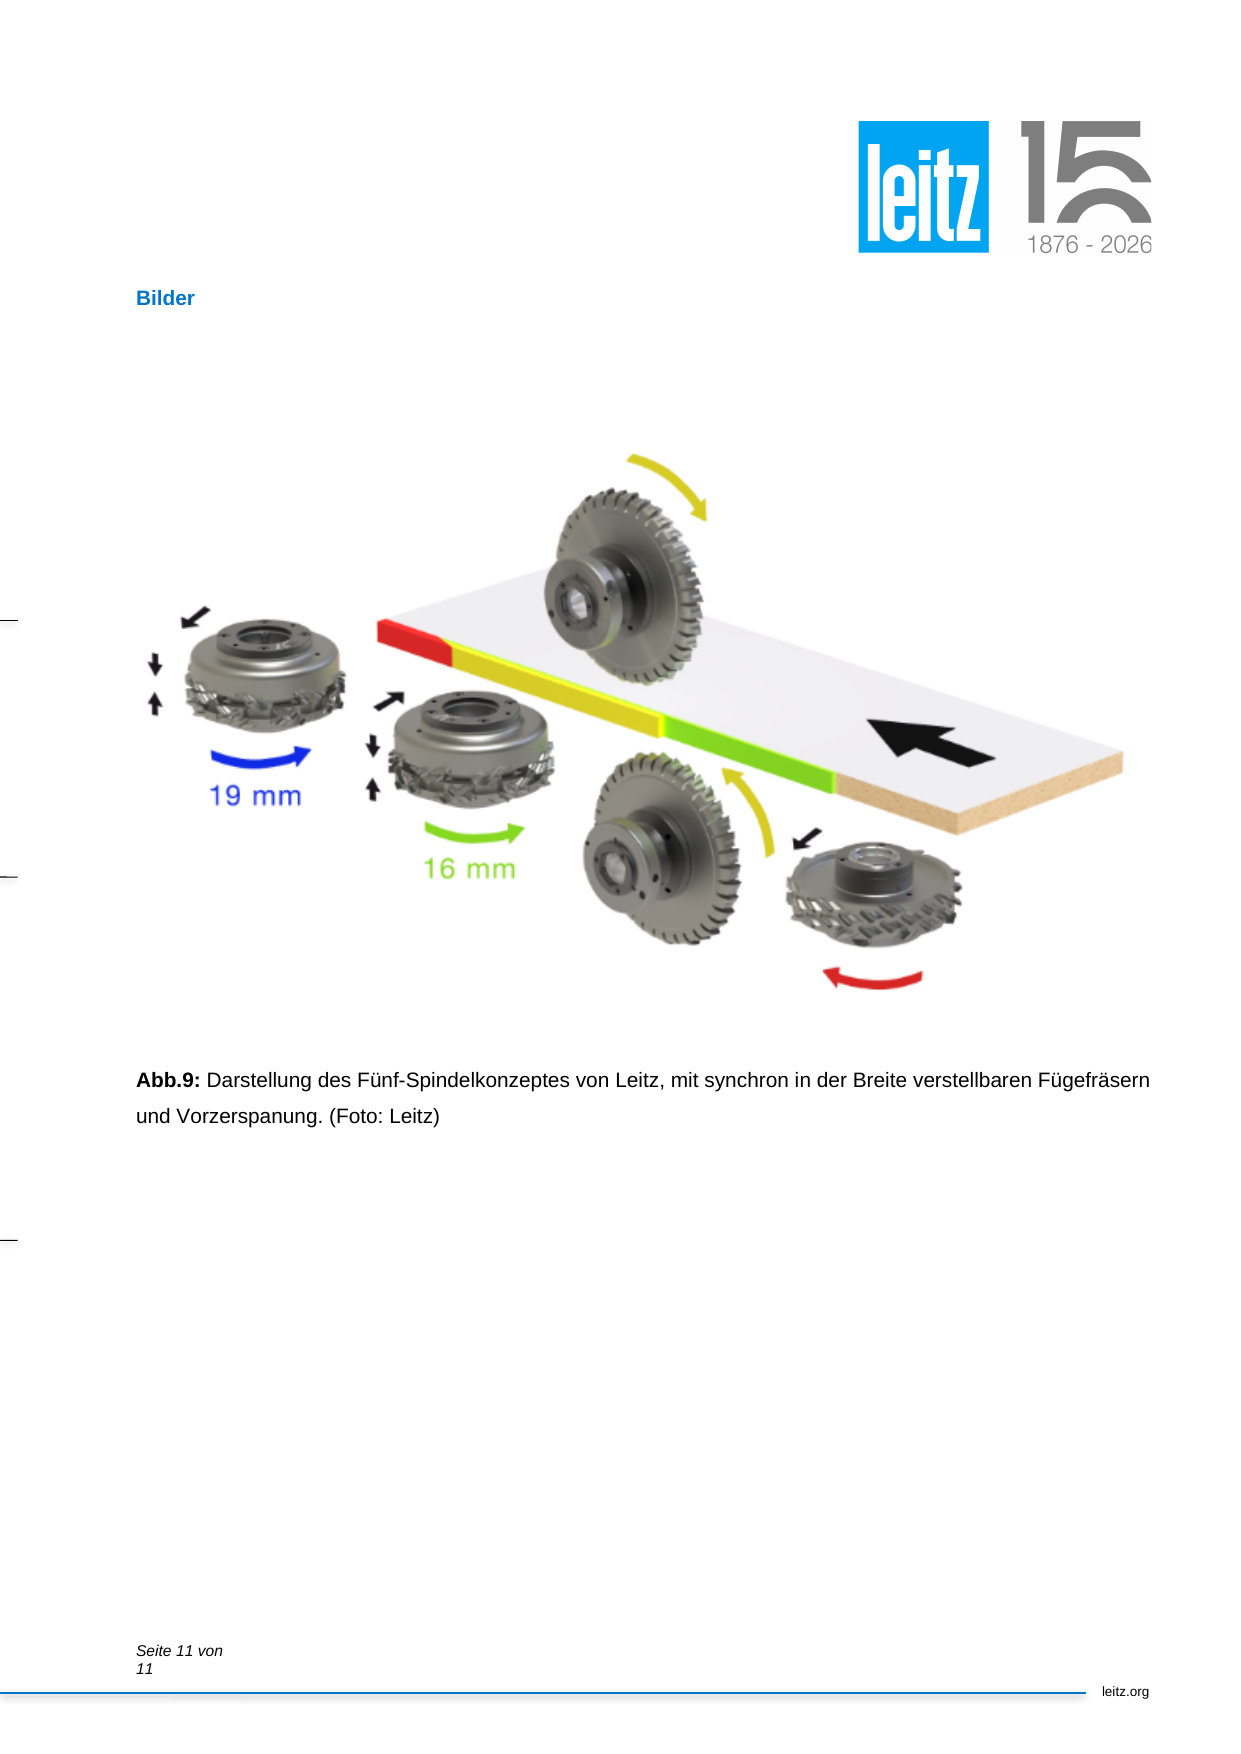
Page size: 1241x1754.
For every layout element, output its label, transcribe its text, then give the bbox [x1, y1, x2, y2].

picture [989, 121, 1152, 253]
text Abb.9: Darstellung des Fünf-Spindelkonzeptes von Leitz, mit synchron in der Breite verstellbaren Fügefräsern und Vorzerspanung. (Foto: Leitz) [136, 1068, 1152, 1128]
picture [868, 145, 879, 240]
picture [919, 166, 930, 240]
picture [919, 151, 930, 159]
picture [957, 166, 980, 240]
picture [883, 165, 915, 241]
picture [934, 150, 953, 241]
picture [135, 414, 1151, 1051]
